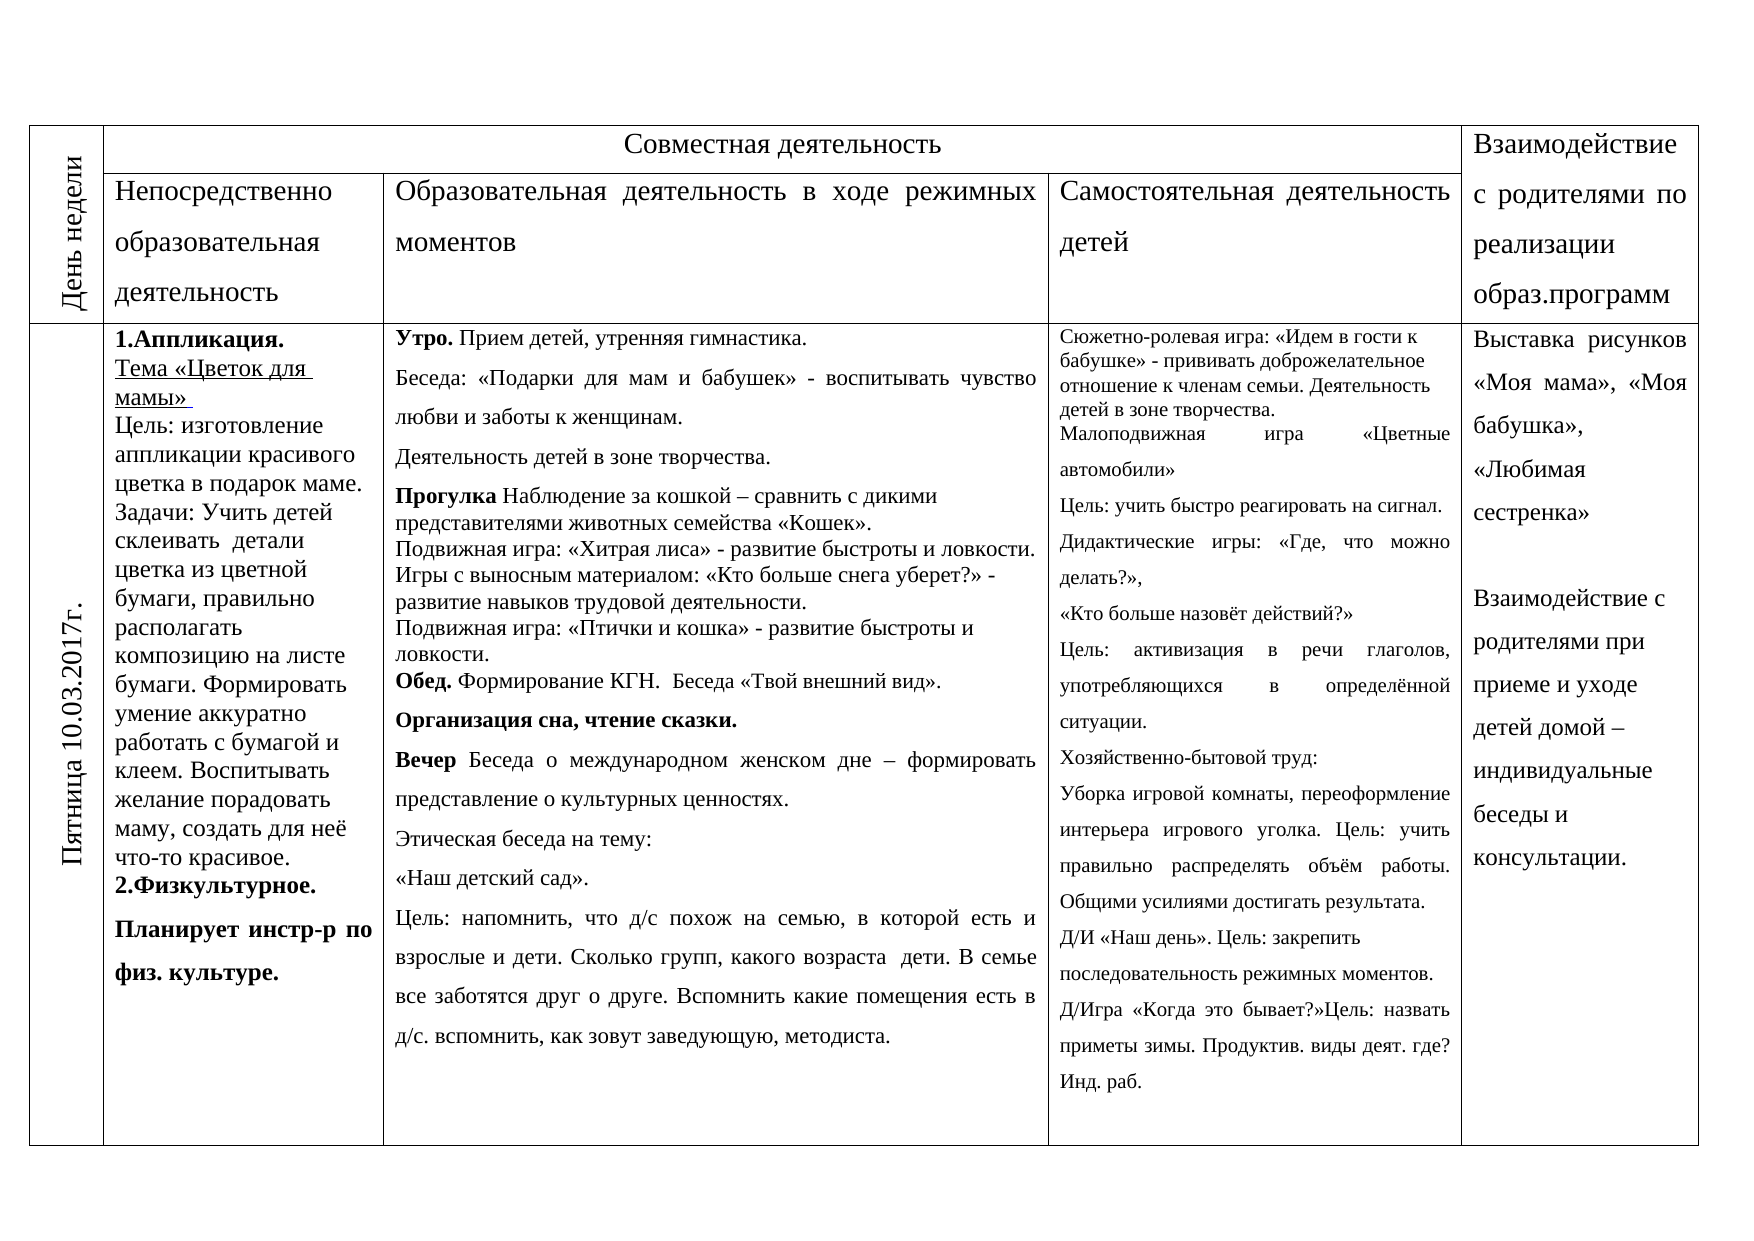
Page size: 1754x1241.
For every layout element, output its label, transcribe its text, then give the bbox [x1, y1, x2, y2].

table_cell Образовательная деятельность в ходе режимных моментов [384, 174, 1048, 323]
table_cell Сюжетно-ролевая игра: «Идем в гости к бабушке» - прививать доброжелательное отношение к членам семьи. Деятельность детей в зоне творчества. Малоподвижная игра «Цветные автомобили» Цель: учить быстро реагировать на сигнал. Дидактические игры: «Где, что можно делать?», «Кто больше назовёт действий?» Цель: активизация в речи глаголов, употребляющихся в определённой ситуации. Хозяйственно-бытовой труд: Уборка игровой комнаты, переоформление интерьера игрового уголка. Цель: учить правильно распределять объём работы. Общими усилиями достигать результата. Д/И «Наш день». Цель: закрепить последовательность режимных моментов. Д/Игра «Когда это бывает?»Цель: назвать приметы зимы. Продуктив. виды деят. где? Инд. раб. [1049, 324, 1461, 1145]
table_cell Утро. Прием детей, утренняя гимнастика. Беседа: «Подарки для мам и бабушек» - воспитывать чувство любви и заботы к женщинам. Деятельность детей в зоне творчества. Прогулка Наблюдение за кошкой – сравнить с дикими представителями животных семейства «Кошек». Подвижная игра: «Хитрая лиса» - развитие быстроты и ловкости. Игры с выносным материалом: «Кто больше снега уберет?» - развитие навыков трудовой деятельности. Подвижная игра: «Птички и кошка» - развитие быстроты и ловкости. Обед. Формирование КГН. Беседа «Твой внешний вид». Организация сна, чтение сказки. Вечер Беседа о международном женском дне – формировать представление о культурных ценностях. Этическая беседа на тему: «Наш детский сад». Цель: напомнить, что д/с похож на семью, в которой есть и взрослые и дети. Сколько групп, какого возраста дети. В семье все заботятся друг о друге. Вспомнить какие помещения есть в д/с. вспомнить, как зовут заведующую, методиста. [384, 324, 1048, 1145]
table_cell Непосредственно образовательная деятельность [104, 174, 383, 323]
table_cell Пятница 10.03.2017г. [30, 324, 103, 1145]
table_cell 1.Аппликация. Тема «Цветок для мамы» Цель: изготовление аппликации красивого цветка в подарок маме. Задачи: Учить детей склеивать детали цветка из цветной бумаги, правильно располагать композицию на листе бумаги. Формировать умение аккуратно работать с бумагой и клеем. Воспитывать желание порадовать маму, создать для неё что-то красивое. 2.Физкультурное. Планирует инстр-р по физ. культуре. [104, 324, 383, 1145]
table_cell Выставка рисунков «Моя мама», «Моя бабушка», «Любимая сестренка» Взаимодействие с родителями при приеме и уходе детей домой – индивидуальные беседы и консультации. [1462, 324, 1698, 1145]
table_header Взаимодействие с родителями по реализации образ.программ [1462, 126, 1698, 323]
table_cell Самостоятельная деятельность детей [1049, 174, 1461, 323]
table_header День недели [30, 126, 103, 323]
table_header Совместная деятельность [104, 126, 1461, 172]
